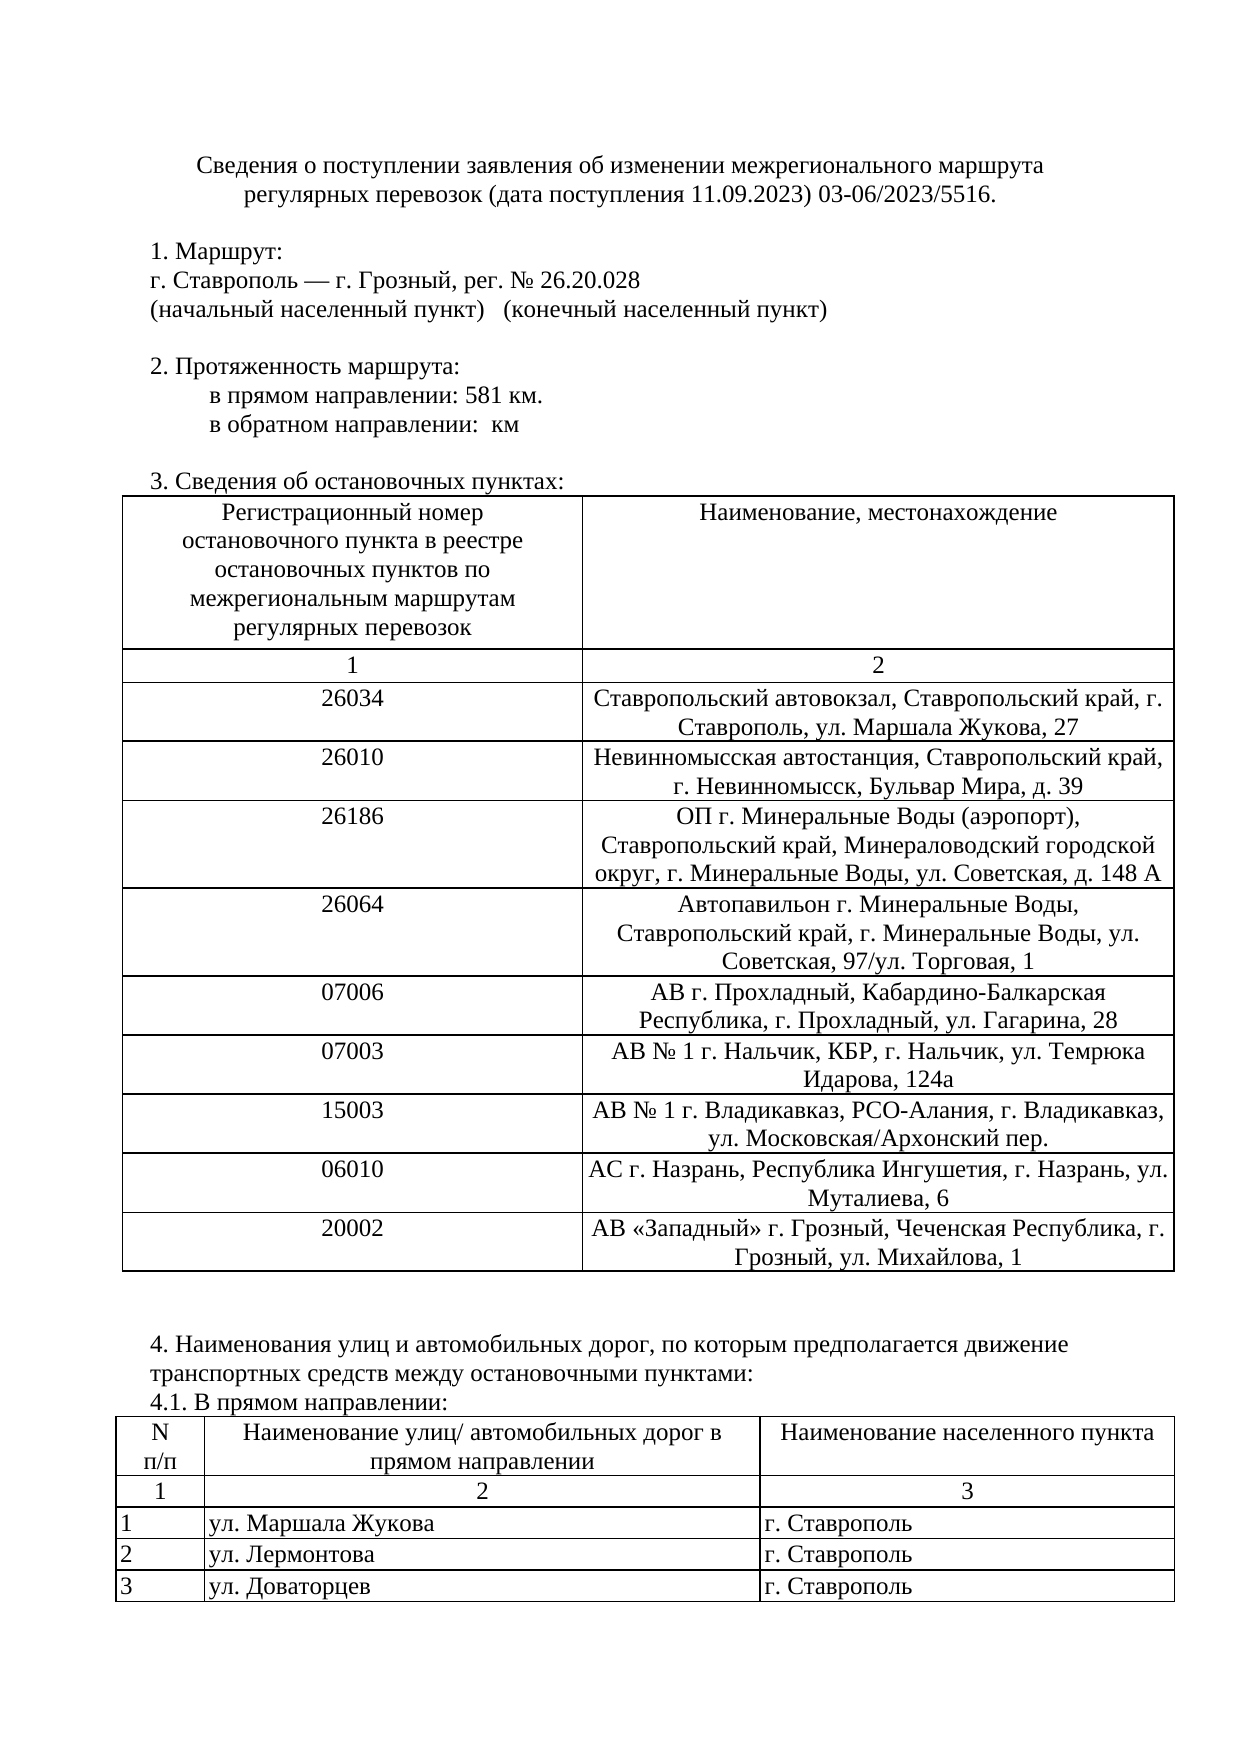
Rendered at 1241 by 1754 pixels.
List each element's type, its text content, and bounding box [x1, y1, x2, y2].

table_cell 2 [583, 650, 1173, 681]
table_cell 20002 [123, 1213, 582, 1270]
table_cell г. Ставрополь [761, 1539, 1174, 1569]
table_cell АС г. Назрань, Республика Ингушетия, г. Назрань, ул. Муталиева, 6 [583, 1154, 1173, 1211]
table_cell 26064 [123, 889, 582, 975]
table_cell АВ «Западный» г. Грозный, Чеченская Республика, г. Грозный, ул. Михайлова, 1 [583, 1213, 1173, 1270]
text в обратном направлении: км [150, 409, 1090, 437]
text г. Ставрополь — г. Грозный, рег. № 26.20.028 [150, 265, 1090, 294]
table_cell 15003 [123, 1095, 582, 1152]
text 4. Наименования улиц и автомобильных дорог, по которым предполагается движение транспортных средств между остановочными пунктами: [150, 1329, 1090, 1387]
table_header Наименование улиц/ автомобильных дорог в прямом направлении [205, 1417, 759, 1475]
table_cell 07003 [123, 1036, 582, 1093]
table_cell ОП г. Минеральные Воды (аэропорт), Ставропольский край, Минераловодский городской округ, г. Минеральные Воды, ул. Советская, д. 148 А [583, 801, 1173, 887]
table_cell АВ № 1 г. Владикавказ, РСО-Алания, г. Владикавказ, ул. Московская/Архонский пер. [583, 1095, 1173, 1152]
table_cell г. Ставрополь [761, 1508, 1174, 1538]
table_cell 3 [761, 1476, 1174, 1506]
table_cell 1 [123, 650, 582, 681]
text 4.1. В прямом направлении: [150, 1387, 1090, 1416]
text 3. Сведения об остановочных пунктах: [150, 466, 1090, 495]
table_cell 2 [205, 1476, 759, 1506]
table_header Наименование населенного пункта [761, 1417, 1174, 1475]
table_cell 07006 [123, 977, 582, 1034]
table_header N п/п [117, 1417, 204, 1475]
table_cell ул. Маршала Жукова [205, 1508, 759, 1538]
table_cell 2 [117, 1539, 204, 1569]
table_cell 26034 [123, 683, 582, 740]
table_cell 1 [117, 1476, 204, 1506]
table_cell 26010 [123, 742, 582, 799]
text 2. Протяженность маршрута: [150, 351, 1090, 380]
table_header Регистрационный номер остановочного пункта в реестре остановочных пунктов по межрегиональным маршрутам регулярных перевозок [123, 497, 582, 648]
table_cell 3 [117, 1571, 204, 1601]
table_cell 26186 [123, 801, 582, 887]
table_cell АВ № 1 г. Нальчик, КБР, г. Нальчик, ул. Темрюка Идарова, 124а [583, 1036, 1173, 1093]
table_header Наименование, местонахождение [583, 497, 1173, 648]
text в прямом направлении: 581 км. [150, 380, 1090, 409]
table_cell ул. Лермонтова [205, 1539, 759, 1569]
text Сведения о поступлении заявления об изменении межрегионального маршрута регулярных перевозок (дата поступления 11.09.2023) 03-06/2023/5516. [150, 150, 1090, 207]
table_cell ул. Доваторцев [205, 1571, 759, 1601]
text 1. Маршрут: [150, 236, 1090, 265]
table_cell 06010 [123, 1154, 582, 1211]
table_cell Автопавильон г. Минеральные Воды, Ставропольский край, г. Минеральные Воды, ул. Советская, 97/ул. Торговая, 1 [583, 889, 1173, 975]
table_cell Ставропольский автовокзал, Ставропольский край, г. Ставрополь, ул. Маршала Жукова, 27 [583, 683, 1173, 740]
table_cell АВ г. Прохладный, Кабардино-Балкарская Республика, г. Прохладный, ул. Гагарина, 28 [583, 977, 1173, 1034]
text (начальный населенный пункт) (конечный населенный пункт) [150, 294, 1090, 322]
table_cell 1 [117, 1508, 204, 1538]
table_cell г. Ставрополь [761, 1571, 1174, 1601]
table_cell Невинномысская автостанция, Ставропольский край, г. Невинномысск, Бульвар Мира, д. 39 [583, 742, 1173, 799]
